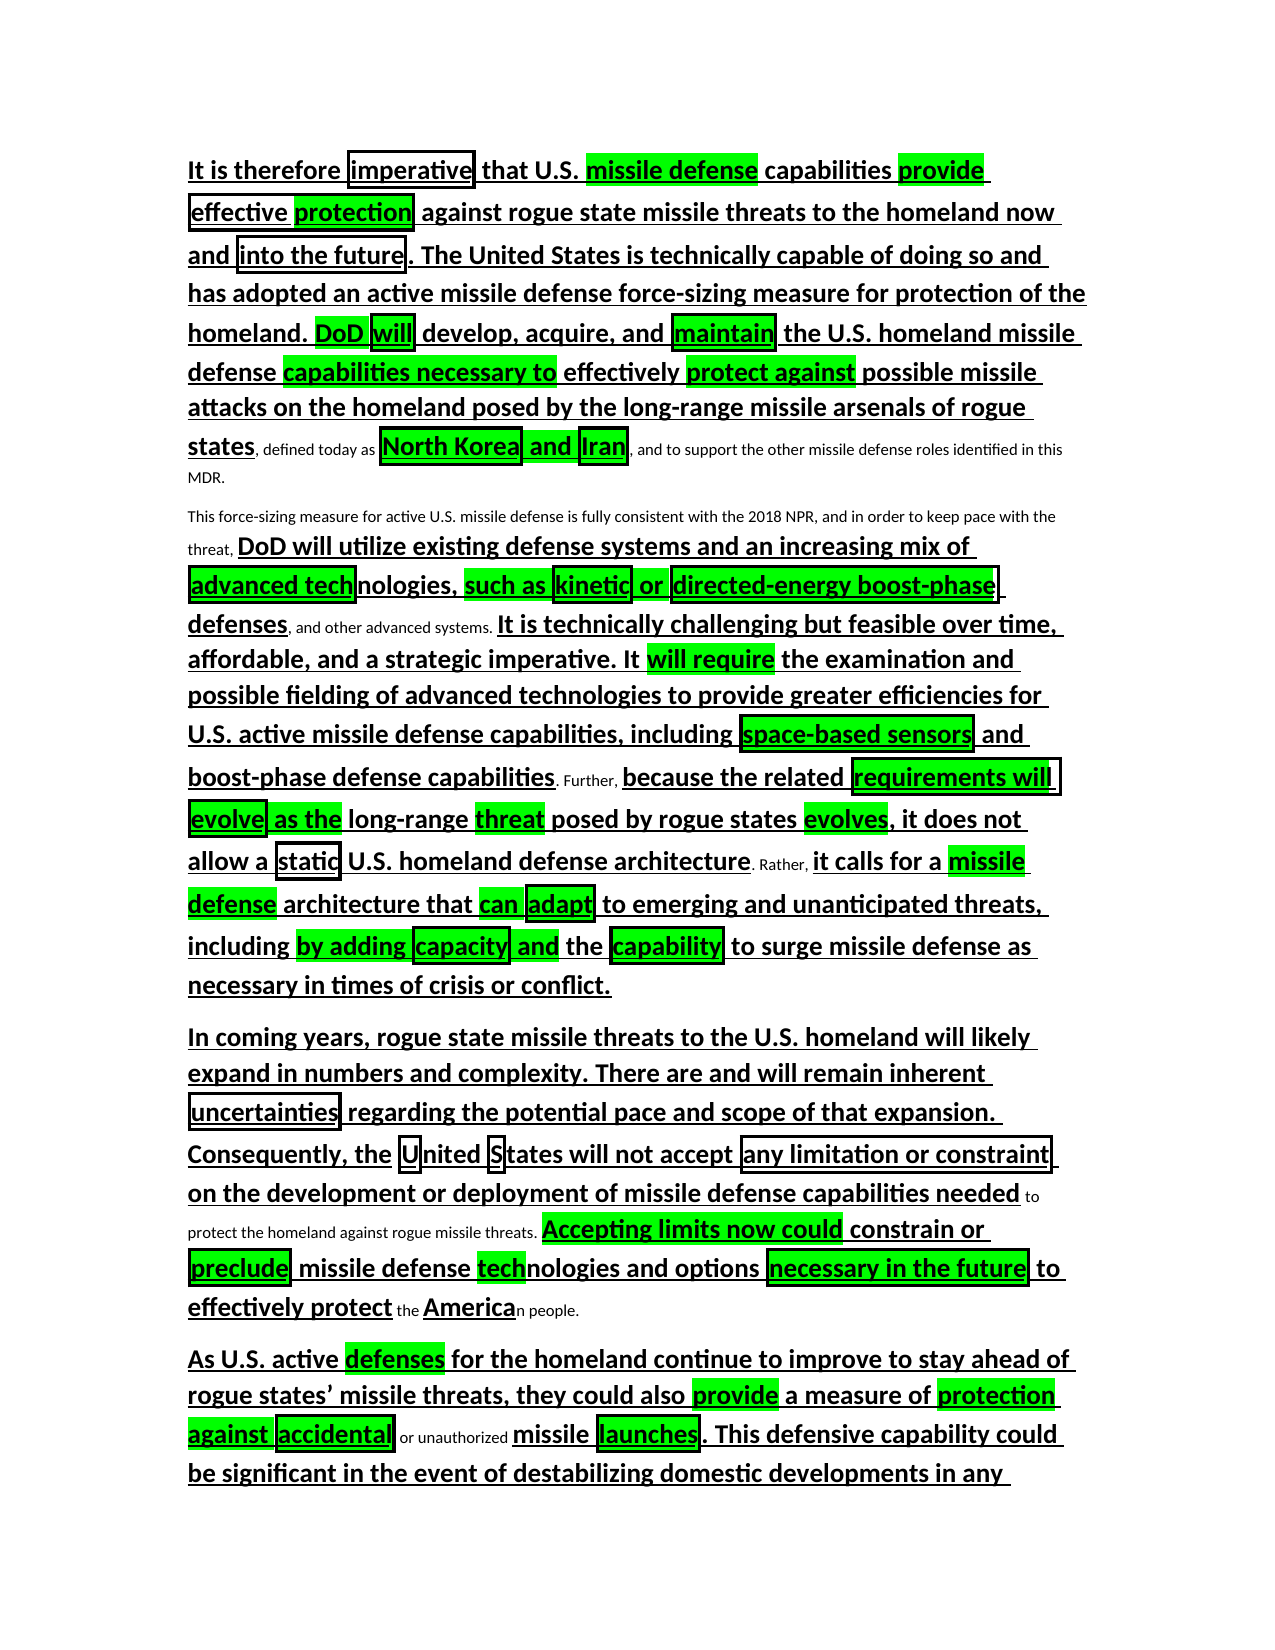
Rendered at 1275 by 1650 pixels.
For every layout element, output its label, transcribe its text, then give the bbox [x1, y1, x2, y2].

text In coming years, rogue state missile threats to the U.S. homeland will likely expand in numbers and complexity. There are and will remain inherent uncertainties regarding the potential pace and scope of that expansion. Consequently, the United States will not accept any limitation or constraint on the development or deployment of missile defense capabilities needed to protect the homeland against rogue missile threats. Accepting limits now could constrain or preclude missile defense technologies and options necessary in the future to effectively protect the American people. [187, 1020, 1087, 1323]
text It is therefore imperative that U.S. missile defense capabilities provide effective protection against rogue state missile threats to the homeland now and into the future. The United States is technically capable of doing so and has adopted an active missile defense force-sizing measure for protection of the homeland. DoD will develop, acquire, and maintain the U.S. homeland missile defense capabilities necessary to effectively protect against possible missile attacks on the homeland posed by the long-range missile arsenals of rogue states, defined today as North Korea and Iran, and to support the other missile defense roles identified in this MDR. [187, 306, 1087, 488]
text It is therefore imperative that U.S. missile defense capabilities provide effective protection against rogue state missile threats to the homeland now and into the future. The United States is technically capable of doing so and has adopted an active missile defense force-sizing measure for protection of the homeland. DoD will develop, acquire, and maintain the U.S. homeland missile defense capabilities necessary to effectively protect against possible missile attacks on the homeland posed by the long-range missile arsenals of rogue states, defined today as North Korea and Iran, and to support the other missile defense roles identified in this MDR. [187, 150, 1087, 305]
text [187, 1342, 1087, 1489]
text This force-sizing measure for active U.S. missile defense is fully consistent with the 2018 NPR, and in order to keep pace with the threat, DoD will utilize existing defense systems and an increasing mix of advanced technologies, such as kinetic or directed-energy boost-phase defenses, and other advanced systems. It is technically challenging but feasible over time, affordable, and a strategic imperative. It will require the examination and possible fielding of advanced technologies to provide greater efficiencies for U.S. active missile defense capabilities, including space-based sensors and boost-phase defense capabilities. Further, because the related requirements will evolve as the long-range threat posed by rogue states evolves, it does not allow a static U.S. homeland defense architecture. Rather, it calls for a missile defense architecture that can adapt to emerging and unanticipated threats, including by adding capacity and the capability to surge missile defense as necessary in times of crisis or conflict. [187, 506, 1087, 1001]
